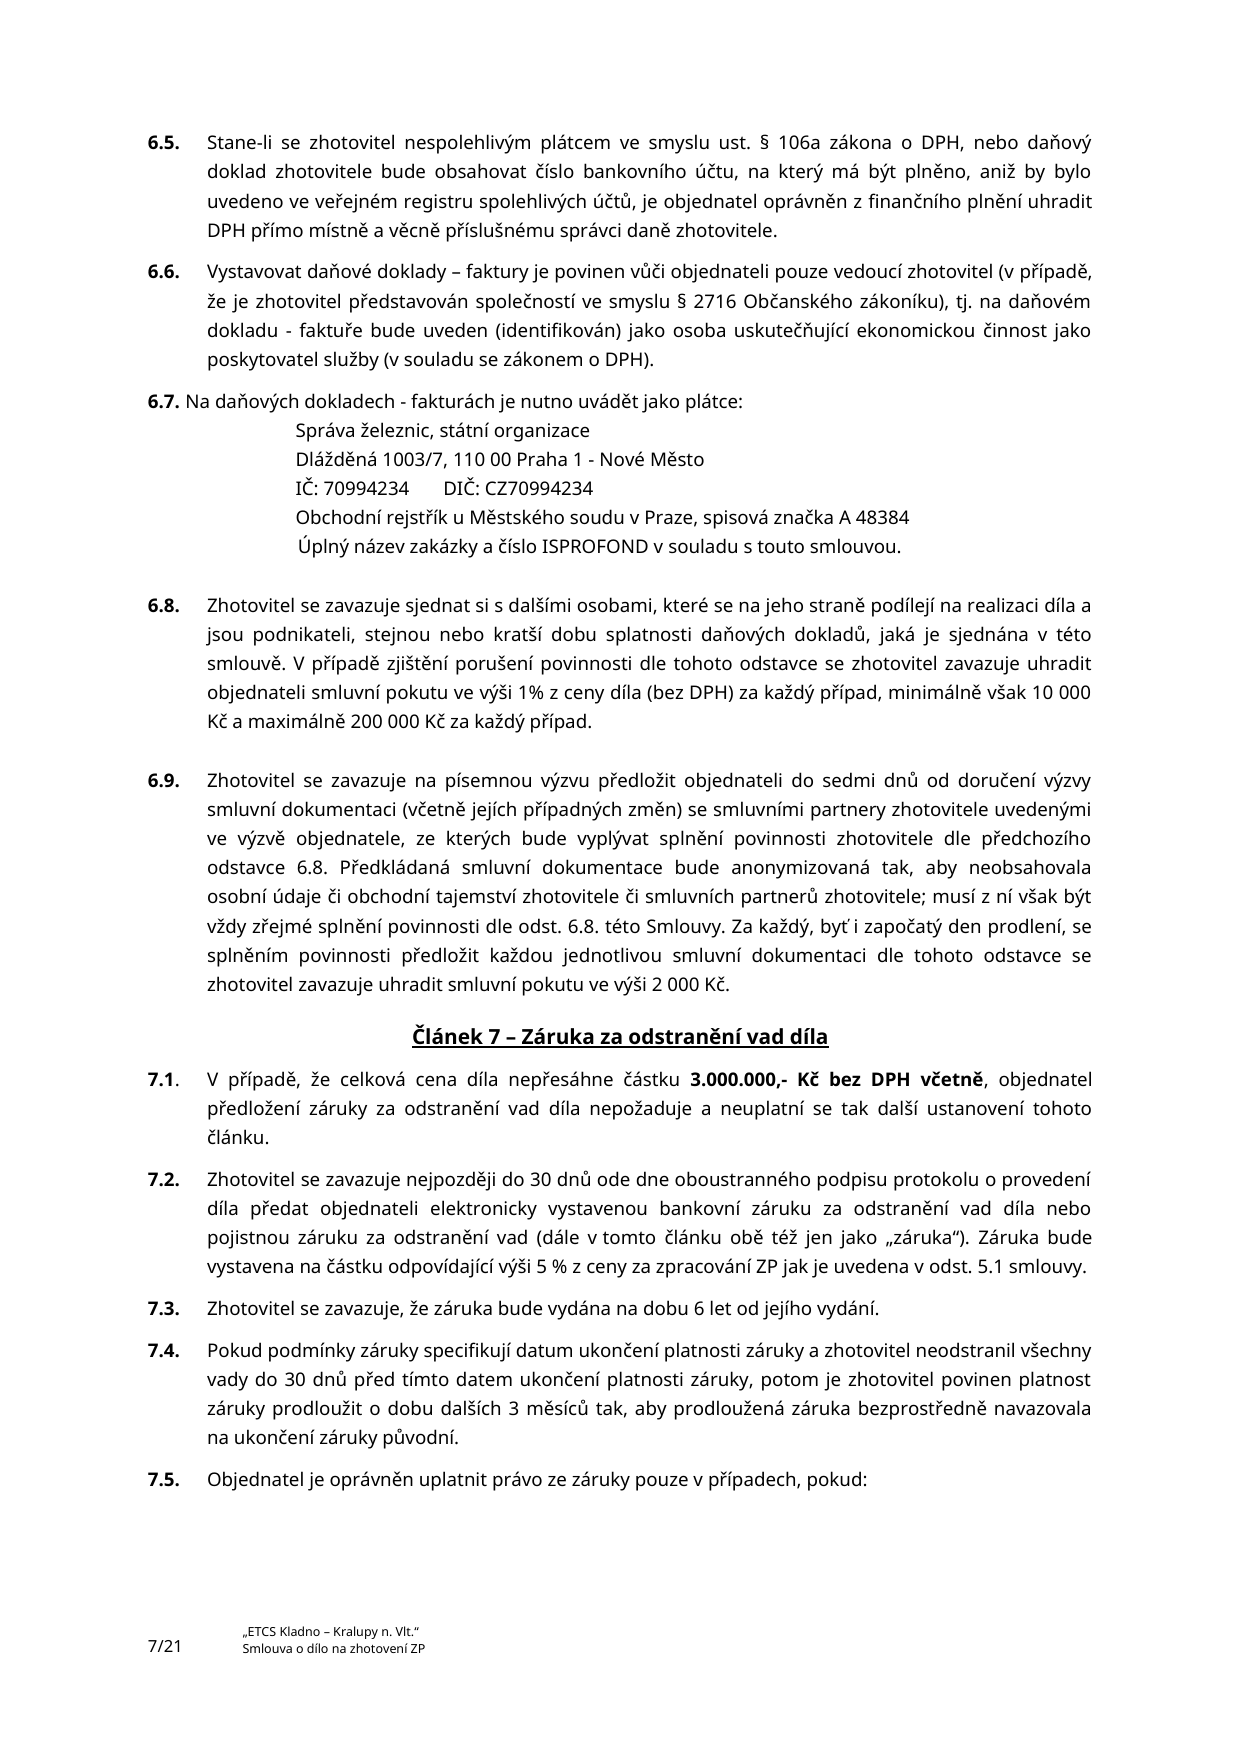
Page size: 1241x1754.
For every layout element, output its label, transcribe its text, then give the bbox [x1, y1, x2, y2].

text 7.5. Objednatel je oprávněn uplatnit právo ze záruky pouze v případech, pokud: [148, 1463, 1092, 1492]
text Úplný název zakázky a číslo ISPROFOND v souladu s touto smlouvou. [148, 531, 1092, 560]
text 6.6. Vystavovat daňové doklady – faktury je povinen vůči objednateli pouze vedoucí zhotovitel (v případě, že je zhotovitel představován společností ve smyslu § 2716 Občanského zákoníku), tj. na daňovém dokladu - faktuře bude uveden (identifikován) jako osoba uskutečňující ekonomickou činnost jako poskytovatel služby (v souladu se zákonem o DPH). [148, 256, 1092, 372]
text 6.7. Na daňových dokladech - fakturách je nutno uvádět jako plátce: [148, 385, 1092, 414]
text Dlážděná 1003/7, 110 00 Praha 1 - Nové Město [148, 443, 1092, 472]
text 6.9. Zhotovitel se zavazuje na písemnou výzvu předložit objednateli do sedmi dnů od doručení výzvy smluvní dokumentaci (včetně jejích případných změn) se smluvními partnery zhotovitele uvedenými ve výzvě objednatele, ze kterých bude vyplývat splnění povinnosti zhotovitele dle předchozího odstavce 6.8. Předkládaná smluvní dokumentace bude anonymizovaná tak, aby neobsahovala osobní údaje či obchodní tajemství zhotovitele či smluvních partnerů zhotovitele; musí z ní však být vždy zřejmé splnění povinnosti dle odst. 6.8. této Smlouvy. Za každý, byť i započatý den prodlení, se splněním povinnosti předložit každou jednotlivou smluvní dokumentaci dle tohoto odstavce se zhotovitel zavazuje uhradit smluvní pokutu ve výši 2 000 Kč. [148, 764, 1092, 997]
text 7.2. Zhotovitel se zavazuje nejpozději do 30 dnů ode dne oboustranného podpisu protokolu o provedení díla předat objednateli elektronicky vystavenou bankovní záruku za odstranění vad díla nebo pojistnou záruku za odstranění vad (dále v tomto článku obě též jen jako „záruka“). Záruka bude vystavena na částku odpovídající výši 5 % z ceny za zpracování ZP jak je uvedena v odst. 5.1 smlouvy. [148, 1163, 1092, 1280]
text Obchodní rejstřík u Městského soudu v Praze, spisová značka A 48384 [148, 501, 1092, 531]
text 7.4. Pokud podmínky záruky specifikují datum ukončení platnosti záruky a zhotovitel neodstranil všechny vady do 30 dnů před tímto datem ukončení platnosti záruky, potom je zhotovitel povinen platnost záruky prodloužit o dobu dalších 3 měsíců tak, aby prodloužená záruka bezprostředně navazovala na ukončení záruky původní. [148, 1334, 1092, 1451]
text IČ: 70994234 DIČ: CZ70994234 [148, 472, 1092, 501]
subtitle Článek 7 – Záruka za odstranění vad díla [148, 1022, 1092, 1051]
text 6.8. Zhotovitel se zavazuje sjednat si s dalšími osobami, které se na jeho straně podílejí na realizaci díla a jsou podnikateli, stejnou nebo kratší dobu splatnosti daňových dokladů, jaká je sjednána v této smlouvě. V případě zjištění porušení povinnosti dle tohoto odstavce se zhotovitel zavazuje uhradit objednateli smluvní pokutu ve výši 1% z ceny díla (bez DPH) za každý případ, minimálně však 10 000 Kč a maximálně 200 000 Kč za každý případ. [148, 589, 1092, 735]
text 6.5. Stane-li se zhotovitel nespolehlivým plátcem ve smyslu ust. § 106a zákona o DPH, nebo daňový doklad zhotovitele bude obsahovat číslo bankovního účtu, na který má být plněno, aniž by bylo uvedeno ve veřejném registru spolehlivých účtů, je objednatel oprávněn z finančního plnění uhradit DPH přímo místně a věcně příslušnému správci daně zhotovitele. [148, 126, 1092, 243]
text Správa železnic, státní organizace [148, 414, 1092, 443]
text 7.3. Zhotovitel se zavazuje, že záruka bude vydána na dobu 6 let od jejího vydání. [148, 1292, 1092, 1321]
text 7.1. V případě, že celková cena díla nepřesáhne částku 3.000.000,- Kč bez DPH včetně, objednatel předložení záruky za odstranění vad díla nepožaduje a neuplatní se tak další ustanovení tohoto článku. [148, 1063, 1092, 1151]
